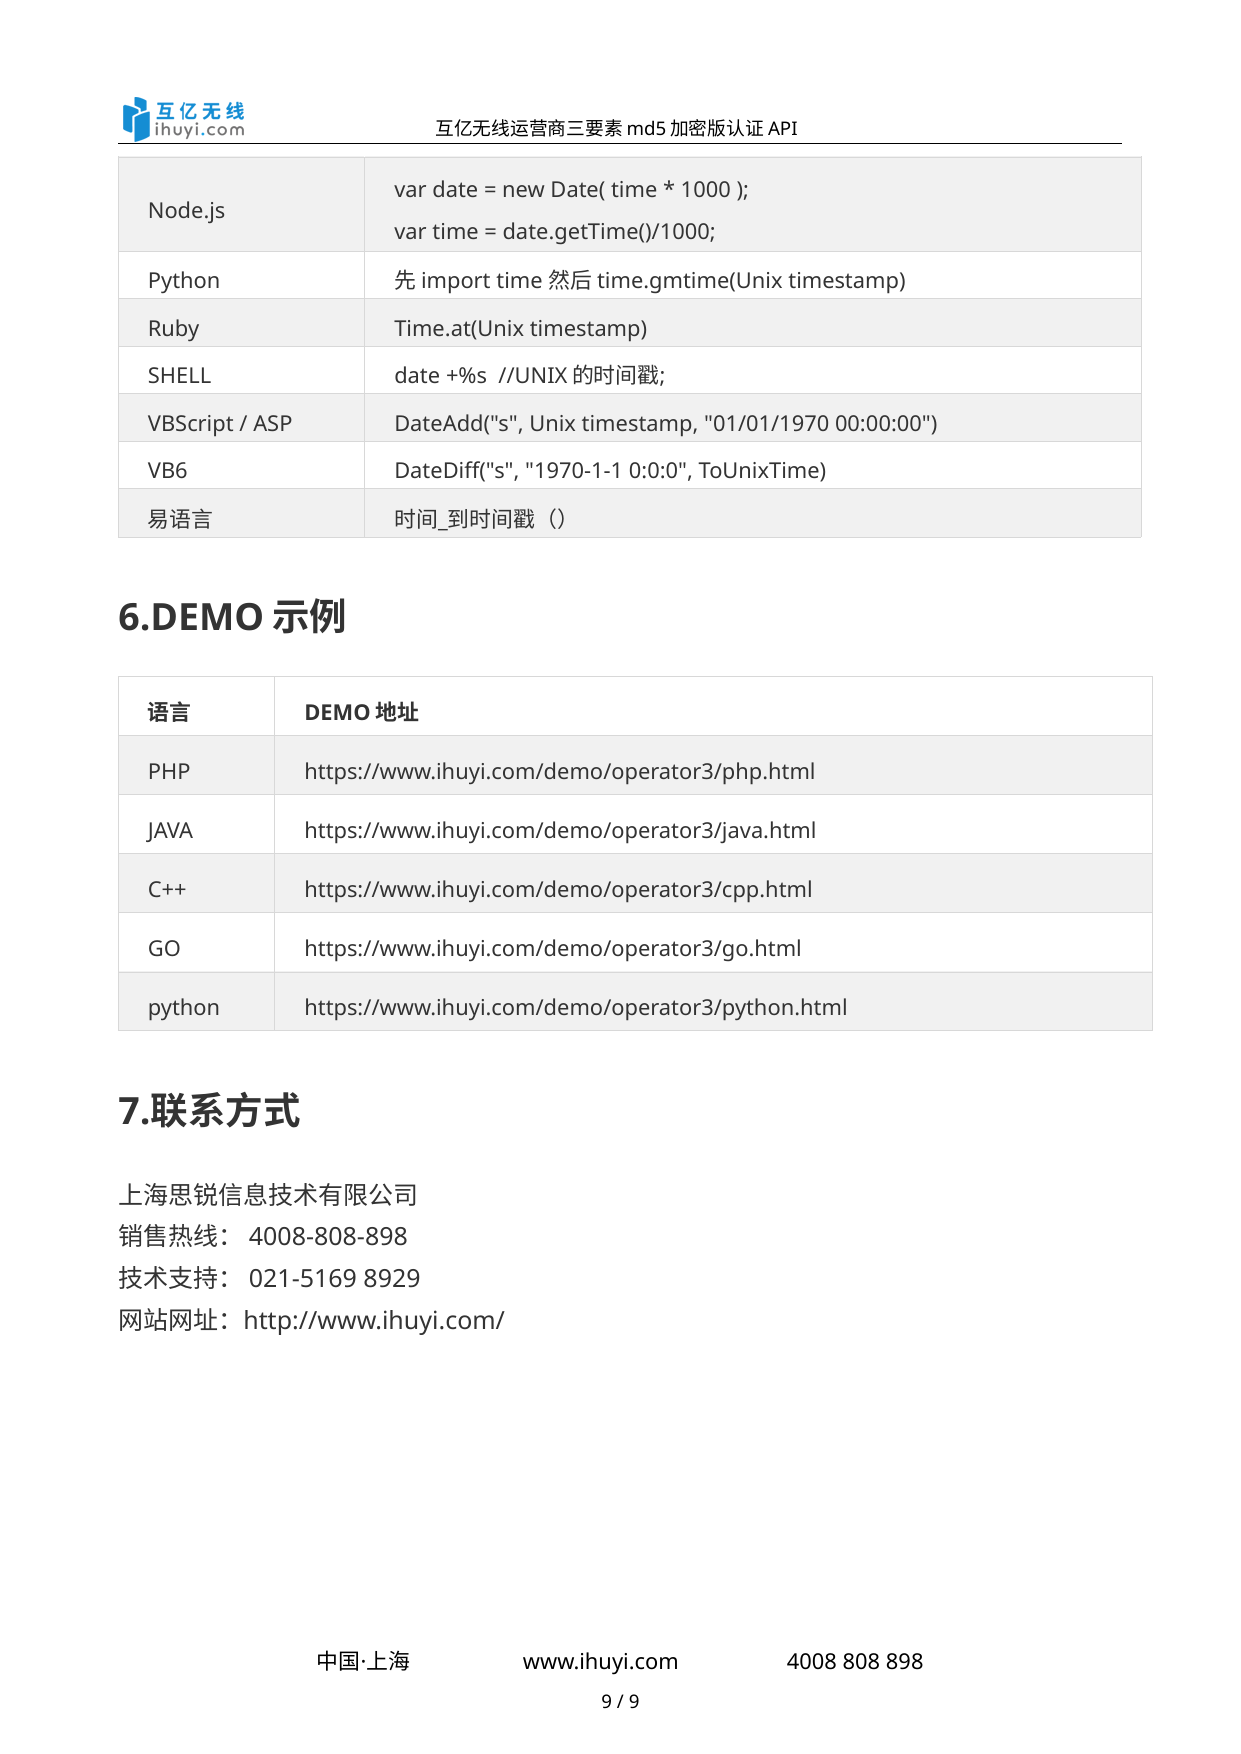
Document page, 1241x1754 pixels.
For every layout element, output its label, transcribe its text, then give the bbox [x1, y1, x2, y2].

table_cell DateAdd("s", Unix timestamp, "01/01/1970 00:00:00") [365, 394, 1141, 441]
table_cell Node.js [119, 158, 364, 251]
table_cell https://www.ihuyi.com/demo/operator3/cpp.html [275, 854, 1152, 912]
table_cell https://www.ihuyi.com/demo/operator3/go.html [275, 913, 1152, 971]
table_cell SHELL [119, 347, 364, 393]
table_cell GO [119, 913, 274, 971]
table_cell 先 import time 然后 time.gmtime(Unix timestamp) [365, 252, 1141, 298]
table_header DEMO地址 [275, 677, 1152, 735]
table_cell https://www.ihuyi.com/demo/operator3/python.html [275, 973, 1152, 1030]
table_cell 易语言 [119, 489, 364, 537]
table_cell python [119, 973, 274, 1030]
subtitle 7.联系方式 [118, 1081, 1122, 1135]
table_cell PHP [119, 736, 274, 794]
table_cell https://www.ihuyi.com/demo/operator3/php.html [275, 736, 1152, 794]
table_cell Ruby [119, 299, 364, 346]
table_cell C++ [119, 854, 274, 912]
table_cell VBScript / ASP [119, 394, 364, 441]
table_cell date +%s //UNIX的时间戳; [365, 347, 1141, 393]
table_cell var date = new Date( time * 1000 ); var time = date.getTime()/1000; [365, 158, 1141, 251]
table_cell DateDiff("s", "1970-1-1 0:0:0", ToUnixTime) [365, 442, 1141, 488]
table_cell Python [119, 252, 364, 298]
table_header 语言 [119, 677, 274, 735]
table_cell JAVA [119, 795, 274, 853]
table_cell VB6 [119, 442, 364, 488]
table_cell Time.at(Unix timestamp) [365, 299, 1141, 346]
table_cell 时间_到时间戳（） [365, 489, 1141, 537]
subtitle 6.DEMO示例 [118, 587, 1122, 642]
picture [118, 88, 249, 143]
text 上海思锐信息技术有限公司 销售热线： 4008-808-898 技术支持： 021-5169 8929 网站网址：http://www.ihuyi.com/ [118, 1170, 1122, 1336]
table_cell https://www.ihuyi.com/demo/operator3/java.html [275, 795, 1152, 853]
